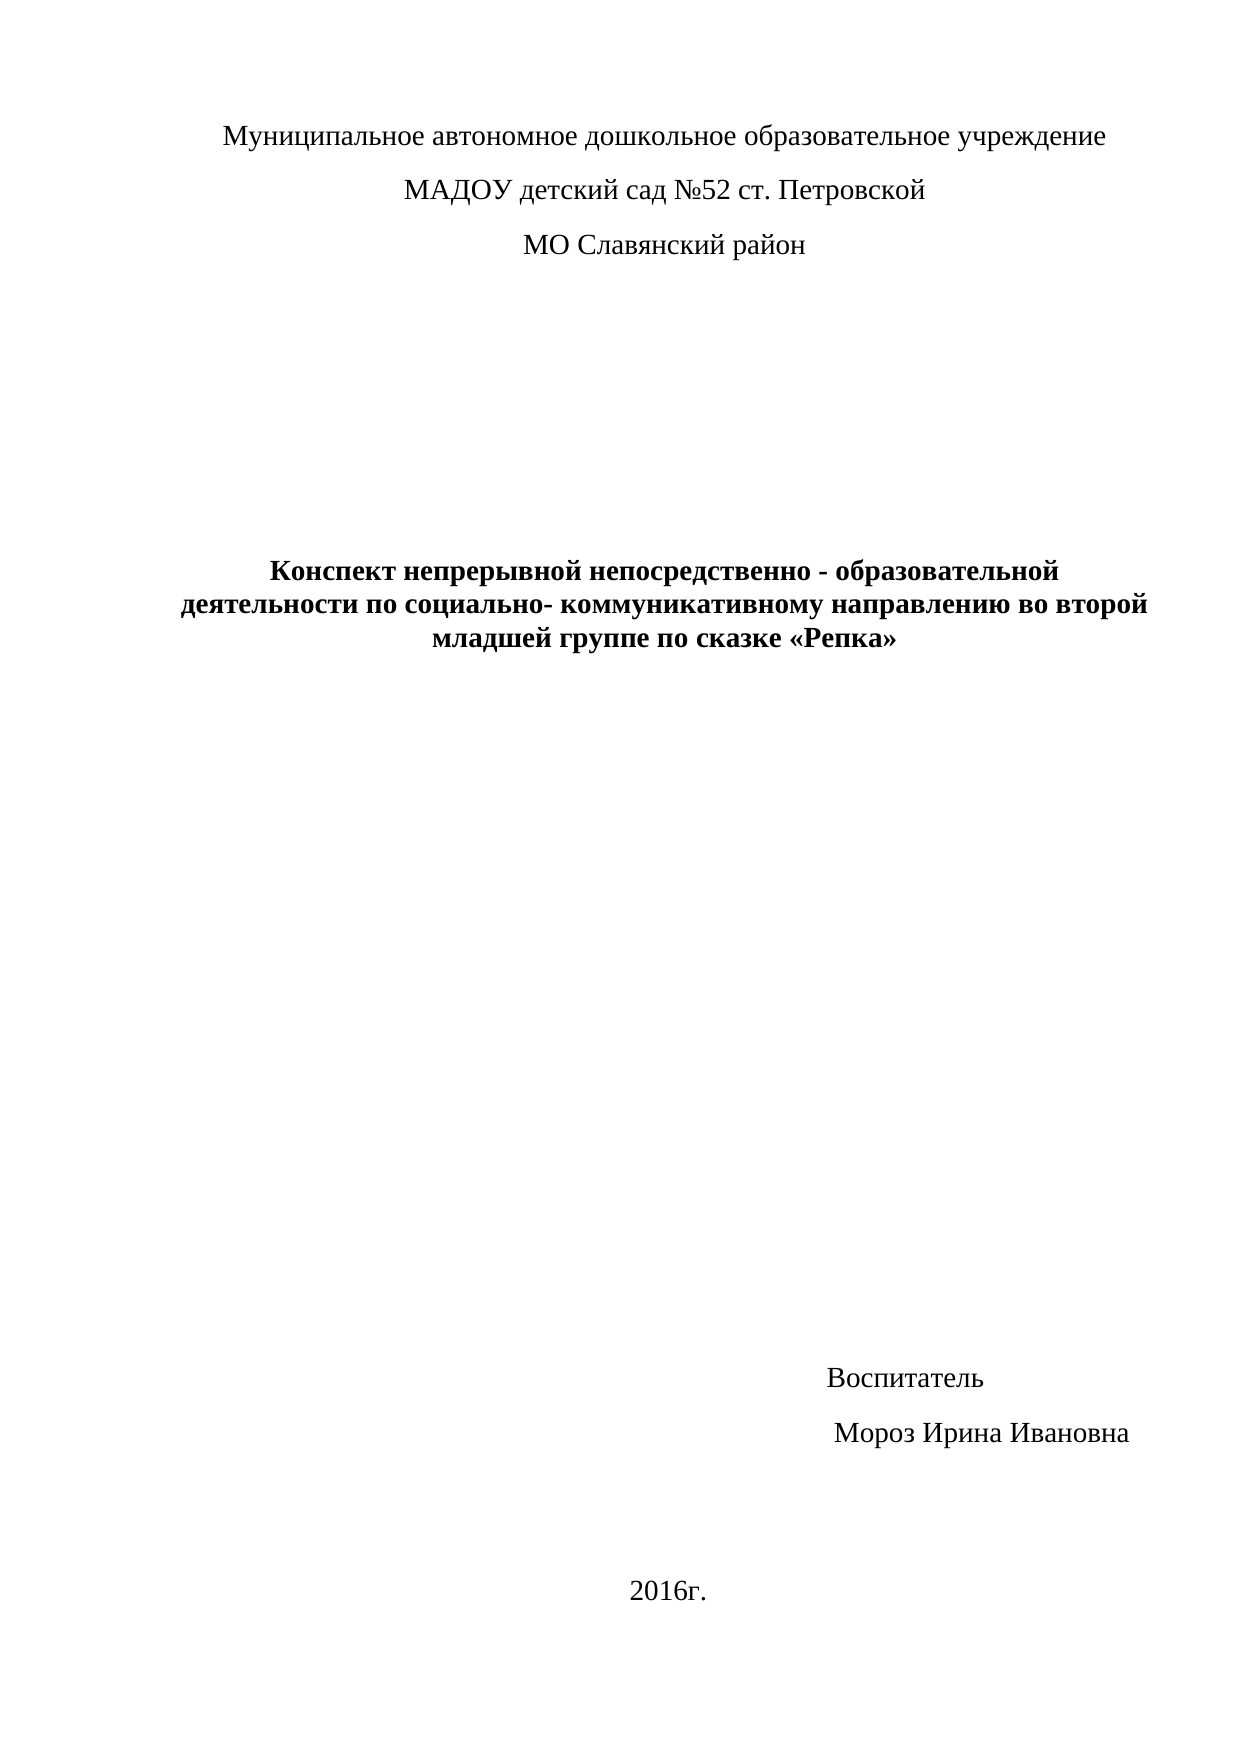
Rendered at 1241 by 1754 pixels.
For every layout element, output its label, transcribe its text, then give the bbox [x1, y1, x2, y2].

text МАДОУ детский сад №52 ст. Петровской [177, 172, 1152, 206]
text Воспитатель [177, 1361, 1152, 1394]
text МО Славянский район [177, 227, 1152, 260]
text Конспект непрерывной непосредственно - образовательной деятельности по социально- коммуникативному направлению во второй младшей группе по сказке «Репка» [177, 553, 1152, 654]
text 2016г. [177, 1573, 1152, 1606]
text Муниципальное автономное дошкольное образовательное учреждение [177, 118, 1152, 152]
text Мороз Ирина Ивановна [177, 1415, 1152, 1448]
